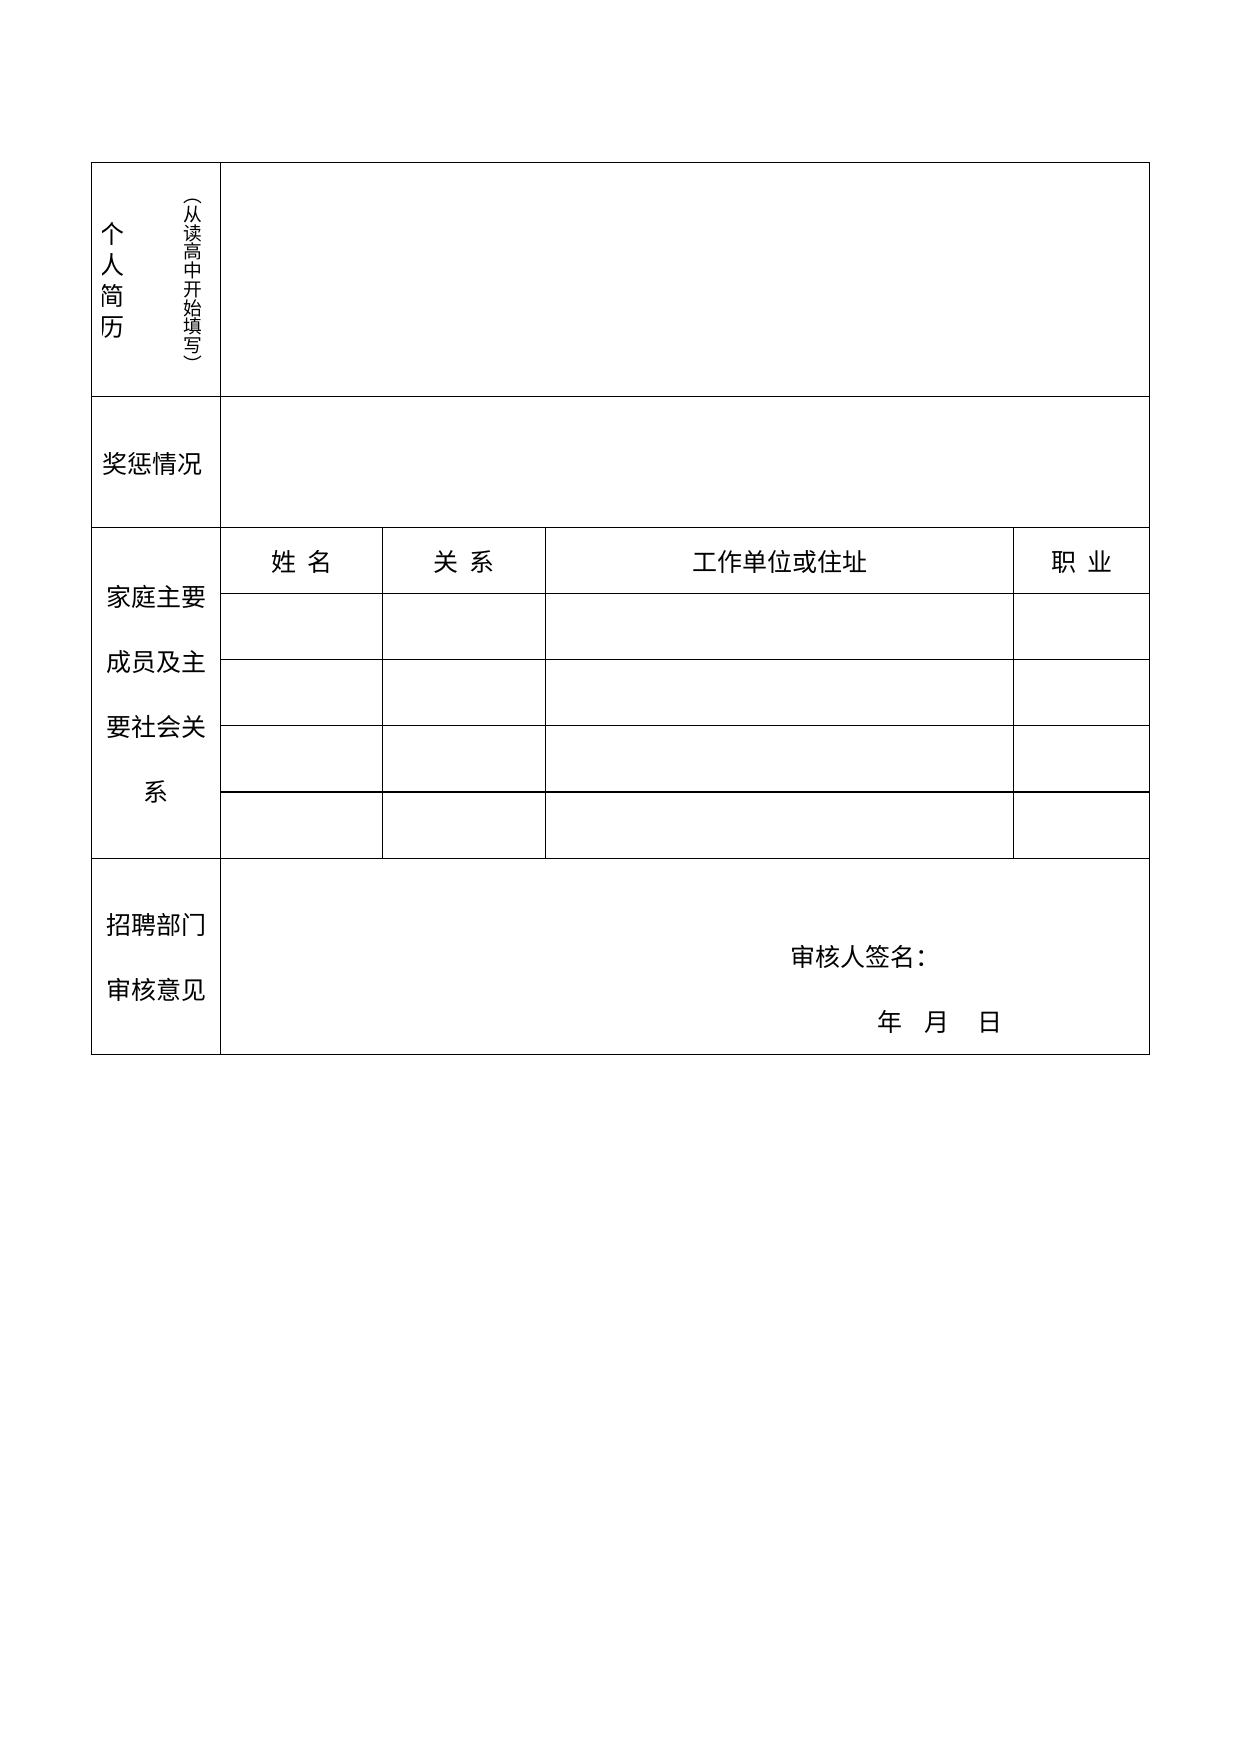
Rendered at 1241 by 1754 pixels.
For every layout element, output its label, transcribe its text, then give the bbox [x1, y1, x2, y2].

table_cell 职 业 [1014, 528, 1149, 593]
table_cell [383, 594, 545, 659]
table_cell [546, 660, 1013, 725]
table_cell [221, 660, 382, 725]
table_cell （从读高中开始填写） 个 人 简 历 [92, 163, 220, 396]
table_cell [221, 594, 382, 659]
table_cell 审核人签名： 年 月 日 [221, 859, 1149, 1053]
table_cell 招聘部门审核意见 [92, 859, 220, 1053]
table_cell [1014, 594, 1149, 659]
table_cell 关 系 [383, 528, 545, 593]
table_cell [383, 793, 545, 857]
table_cell 姓 名 [221, 528, 382, 593]
table_cell [1014, 660, 1149, 725]
table_cell [221, 793, 382, 857]
table_cell [546, 726, 1013, 791]
table_cell [383, 660, 545, 725]
table_cell [221, 397, 1149, 527]
table_cell [546, 793, 1013, 857]
table_cell 奖惩情况 [92, 397, 220, 527]
table_cell 家庭主要成员及主要社会关系 [92, 528, 220, 857]
table_cell [221, 726, 382, 791]
table_cell 工作单位或住址 [546, 528, 1013, 593]
table_cell [1014, 726, 1149, 791]
table_cell [221, 163, 1149, 396]
table_cell [383, 726, 545, 791]
table_cell [546, 594, 1013, 659]
table_cell [1014, 793, 1149, 857]
